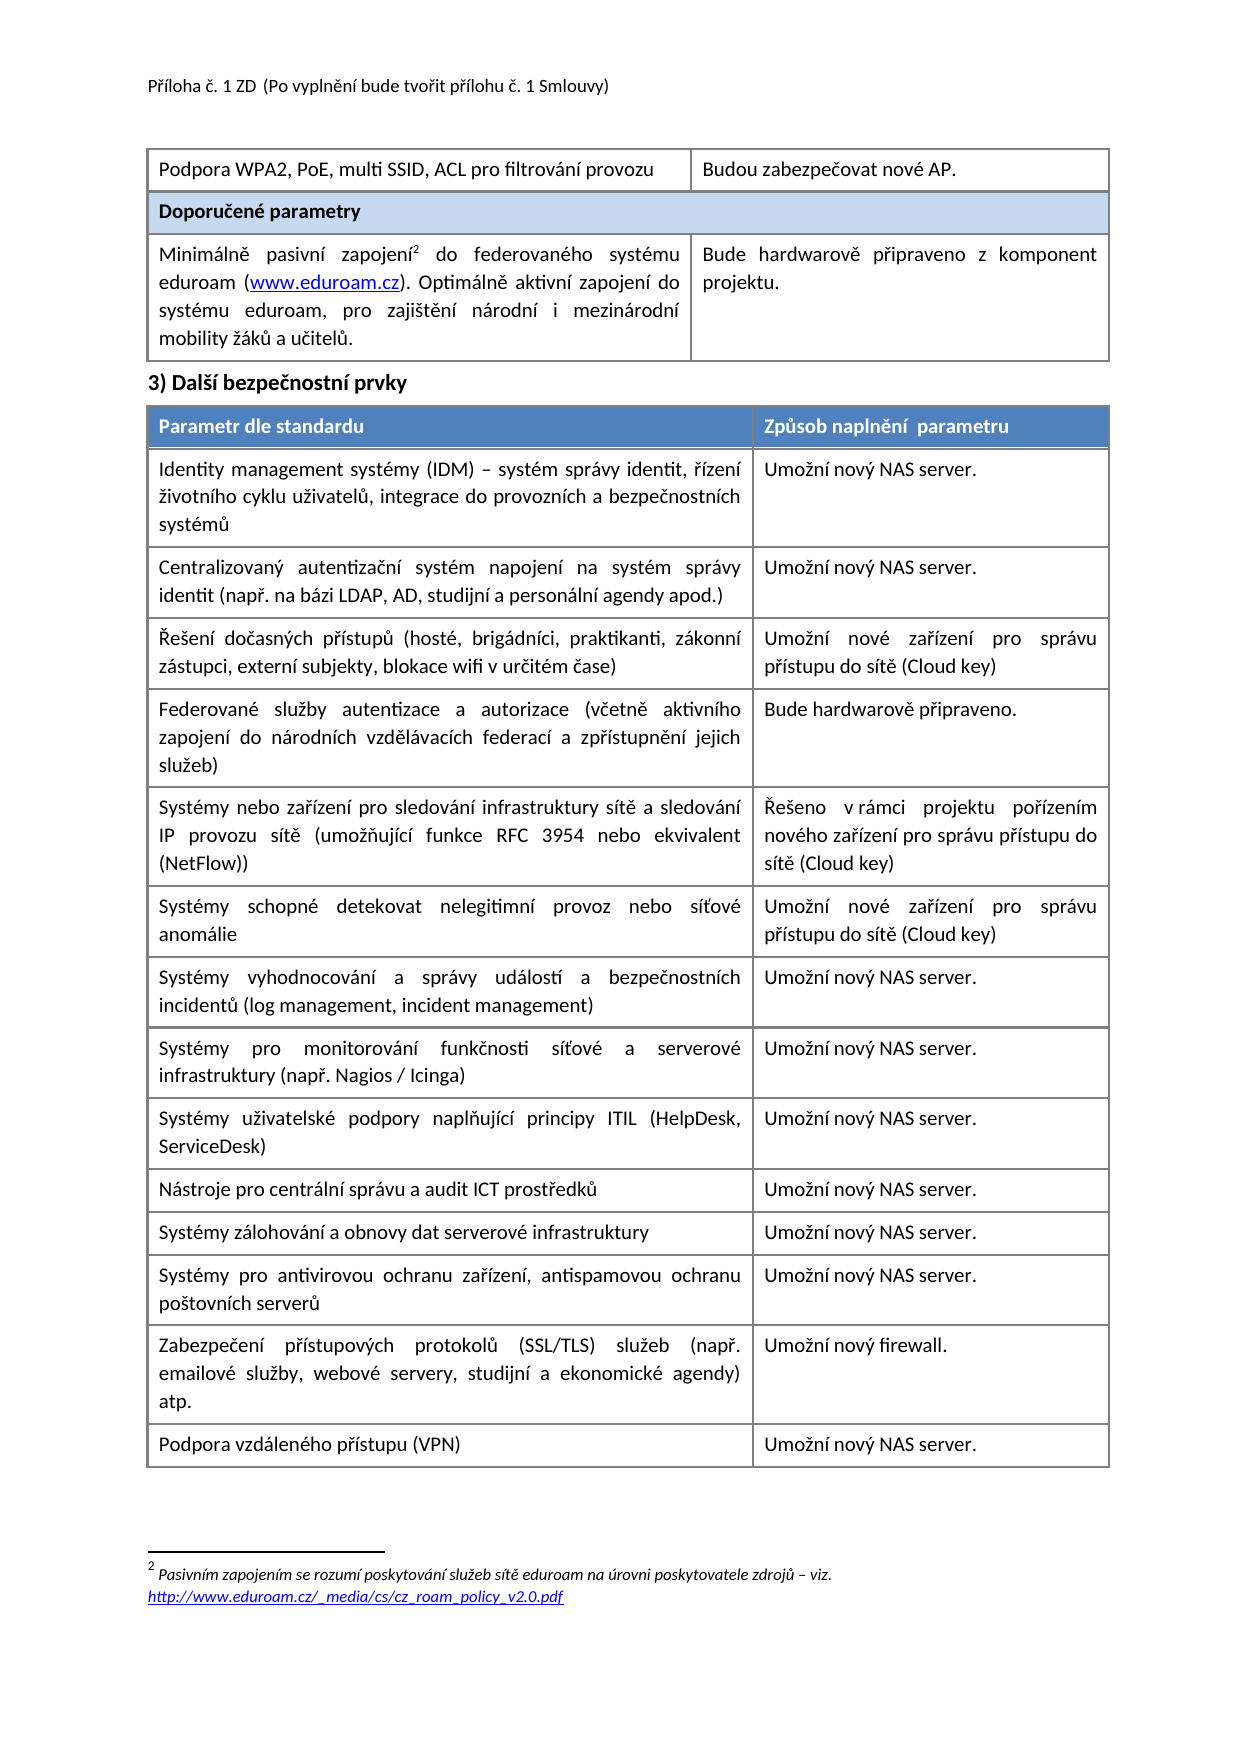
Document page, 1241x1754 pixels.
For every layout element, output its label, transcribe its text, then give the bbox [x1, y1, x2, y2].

table_cell Umožní nový NAS server. [754, 450, 1108, 546]
table_cell Umožní nový NAS server. [754, 958, 1108, 1026]
table_cell Podpora WPA2, PoE, multi SSID, ACL pro filtrování provozu [149, 150, 690, 190]
table_cell Umožní nový NAS server. [754, 1170, 1108, 1211]
table_cell Centralizovaný autentizační systém napojení na systém správy identit (např. na bázi LDAP, AD, studijní a personální agendy apod.) [149, 548, 752, 617]
table_cell Systémy nebo zařízení pro sledování infrastruktury sítě a sledování IP provozu sítě (umožňující funkce RFC 3954 nebo ekvivalent (NetFlow)) [149, 788, 752, 885]
table_cell Umožní nový NAS server. [754, 548, 1108, 617]
table_cell Zabezpečení přístupových protokolů (SSL/TLS) služeb (např. emailové služby, webové servery, studijní a ekonomické agendy) atp. [149, 1326, 752, 1423]
table_cell Umožní nový NAS server. [754, 1029, 1108, 1097]
table_cell Nástroje pro centrální správu a audit ICT prostředků [149, 1170, 752, 1211]
table_cell Minimálně pasivní zapojení do federovaného systému eduroam (www.eduroam.cz). Optimálně aktivní zapojení do systému eduroam, pro zajištění národní i mezinárodní mobility žáků a učitelů. [149, 235, 690, 359]
table_cell Umožní nové zařízení pro správu přístupu do sítě (Cloud key) [754, 619, 1108, 688]
table_cell Umožní nový NAS server. [754, 1213, 1108, 1253]
table_cell Umožní nový NAS server. [754, 1256, 1108, 1324]
table_cell Umožní nový firewall. [754, 1326, 1108, 1423]
table_cell Systémy zálohování a obnovy dat serverové infrastruktury [149, 1213, 752, 1253]
table_cell Doporučené parametry [149, 193, 1108, 233]
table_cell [692, 150, 1108, 190]
table_cell Umožní nové zařízení pro správu přístupu do sítě (Cloud key) [754, 887, 1108, 956]
table_cell Systémy vyhodnocování a správy událostí a bezpečnostních incidentů (log management, incident management) [149, 958, 752, 1026]
table_header Způsob naplnění parametru [754, 407, 1108, 447]
table_cell Systémy schopné detekovat nelegitimní provoz nebo síťové anomálie [149, 887, 752, 956]
table_cell Bude hardwarově připraveno z komponent projektu. [692, 235, 1108, 359]
table_cell Systémy pro antivirovou ochranu zařízení, antispamovou ochranu poštovních serverů [149, 1256, 752, 1324]
table_cell Podpora vzdáleného přístupu (VPN) [149, 1425, 752, 1466]
table_header Parametr dle standardu [149, 407, 752, 447]
table_cell Umožní nový NAS server. [754, 1425, 1108, 1466]
table_cell Systémy uživatelské podpory naplňující principy ITIL (HelpDesk, ServiceDesk) [149, 1099, 752, 1168]
table_cell Bude hardwarově připraveno. [754, 690, 1108, 786]
table_cell Řešeno v rámci projektu pořízením nového zařízení pro správu přístupu do sítě (Cloud key) [754, 788, 1108, 885]
table_cell Identity management systémy (IDM) – systém správy identit, řízení životního cyklu uživatelů, integrace do provozních a bezpečnostních systémů [149, 450, 752, 546]
table_cell Federované služby autentizace a autorizace (včetně aktivního zapojení do národních vzdělávacích federací a zpřístupnění jejich služeb) [149, 690, 752, 786]
table_cell Umožní nový NAS server. [754, 1099, 1108, 1168]
table_cell Systémy pro monitorování funkčnosti síťové a serverové infrastruktury (např. Nagios / Icinga) [149, 1029, 752, 1097]
text 3) Další bezpečnostní prvky [148, 368, 1093, 396]
table_cell Řešení dočasných přístupů (hosté, brigádníci, praktikanti, zákonní zástupci, externí subjekty, blokace wifi v určitém čase) [149, 619, 752, 688]
